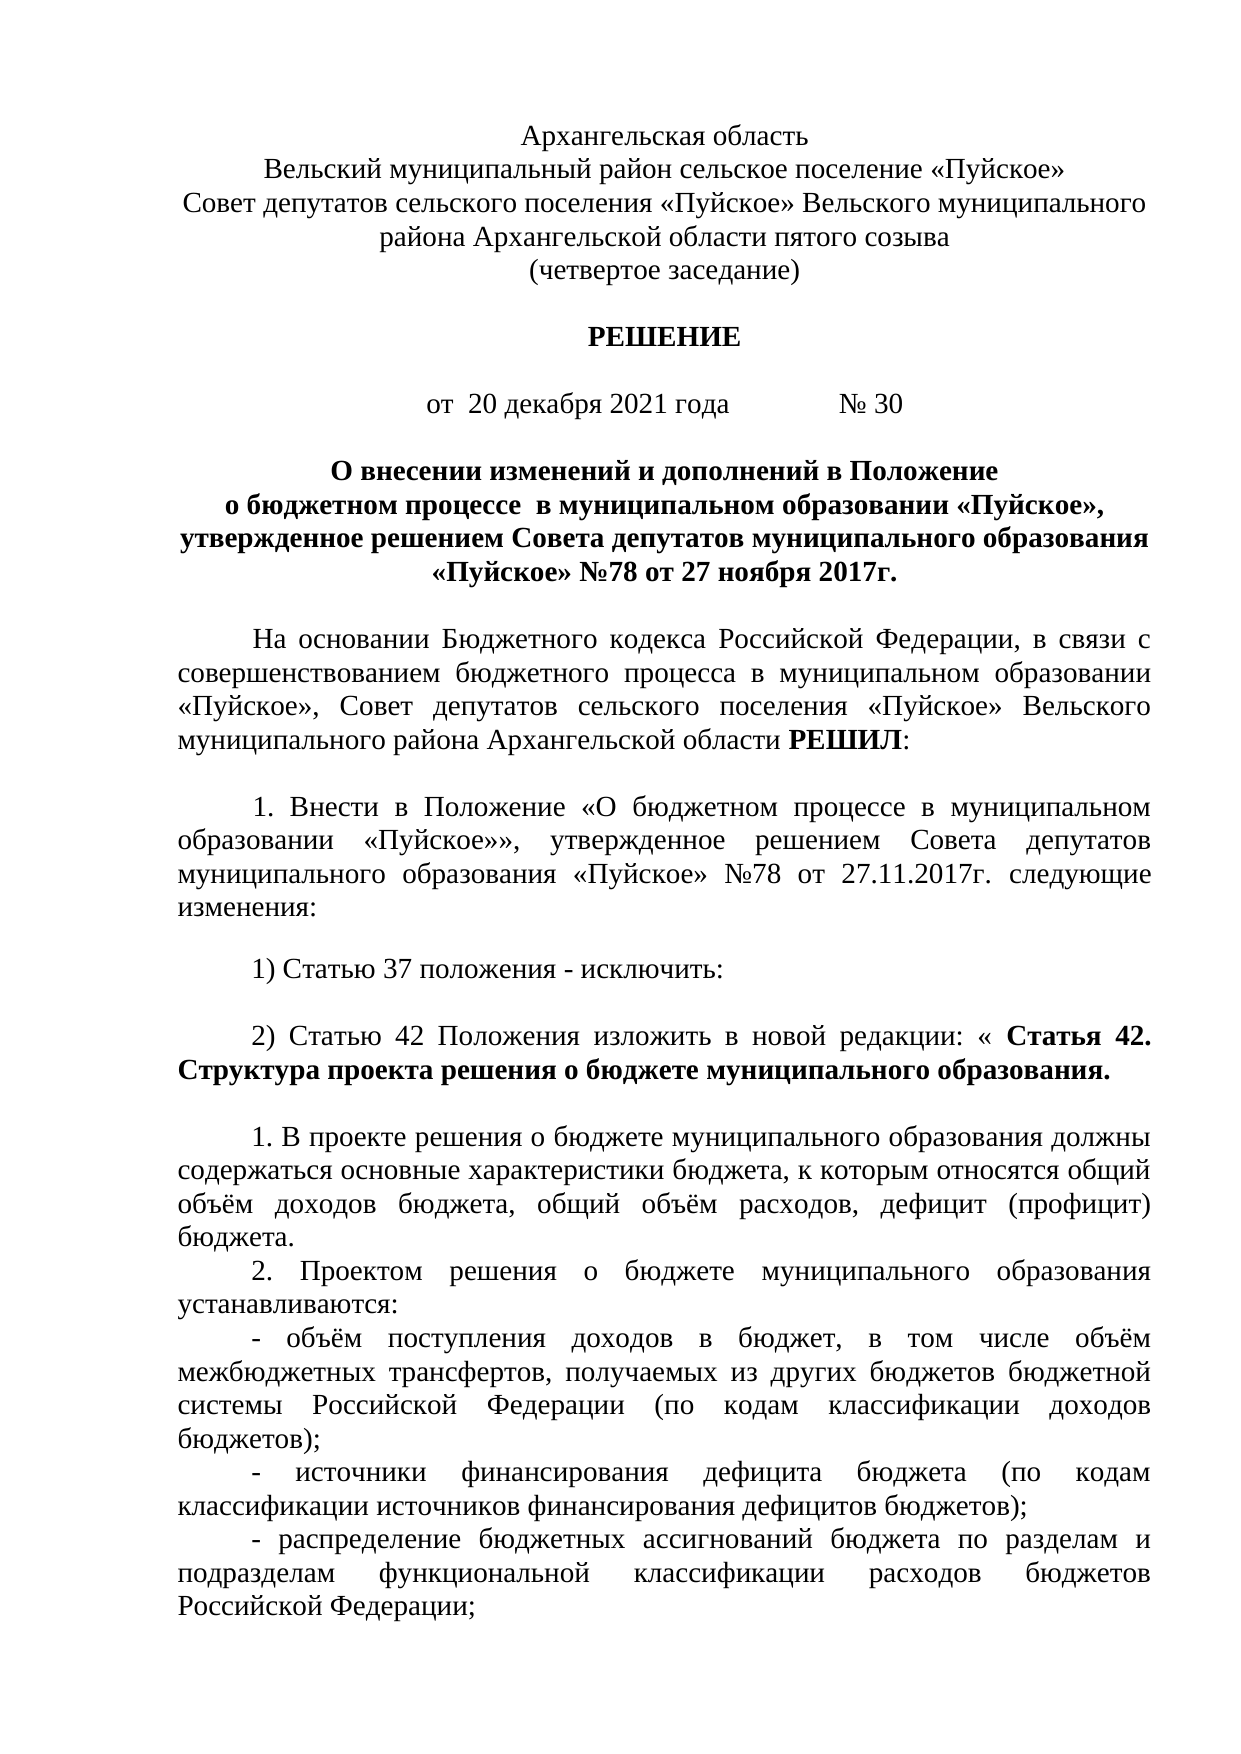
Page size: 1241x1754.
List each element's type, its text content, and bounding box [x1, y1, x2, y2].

text 1. Внести в Положение «О бюджетном процессе в муниципальном образовании «Пуйское»», утвержденное решением Совета депутатов муниципального образования «Пуйское» №78 от 27.11.2017г. следующие изменения: [177, 789, 1152, 923]
text Совет депутатов сельского поселения «Пуйское» Вельского муниципального района Архангельской области пятого созыва [177, 185, 1152, 252]
text о бюджетном процессе в муниципальном образовании «Пуйское», утвержденное решением Совета депутатов муниципального образования «Пуйское» №78 от 27 ноября 2017г. [177, 487, 1152, 588]
text - распределение бюджетных ассигнований бюджета по разделам и подразделам функциональной классификации расходов бюджетов Российской Федерации; [177, 1521, 1152, 1622]
text Вельский муниципальный район сельское поселение «Пуйское» [177, 152, 1152, 185]
text О внесении изменений и дополнений в Положение [177, 453, 1152, 487]
text На основании Бюджетного кодекса Российской Федерации, в связи с совершенствованием бюджетного процесса в муниципальном образовании «Пуйское», Совет депутатов сельского поселения «Пуйское» Вельского муниципального района Архангельской области РЕШИЛ: [177, 621, 1152, 755]
text (четвертое заседание) [177, 252, 1152, 286]
text 2) Статью 42 Положения изложить в новой редакции: « Статья 42. Структура проекта решения о бюджете муниципального образования. [177, 1018, 1152, 1085]
text РЕШЕНИЕ [177, 319, 1152, 353]
text от 20 декабря 2021 года № 30 [177, 386, 1152, 420]
text - источники финансирования дефицита бюджета (по кодам классификации источников финансирования дефицитов бюджетов); [177, 1454, 1152, 1521]
text - объём поступления доходов в бюджет, в том числе объём межбюджетных трансфертов, получаемых из других бюджетов бюджетной системы Российской Федерации (по кодам классификации доходов бюджетов); [177, 1320, 1152, 1454]
text 1. В проекте решения о бюджете муниципального образования должны содержаться основные характеристики бюджета, к которым относятся общий объём доходов бюджета, общий объём расходов, дефицит (профицит) бюджета. [177, 1119, 1152, 1253]
text 1) Статью 37 положения - исключить: [177, 951, 1152, 985]
text Архангельская область [177, 118, 1152, 152]
text 2. Проектом решения о бюджете муниципального образования устанавливаются: [177, 1253, 1152, 1320]
